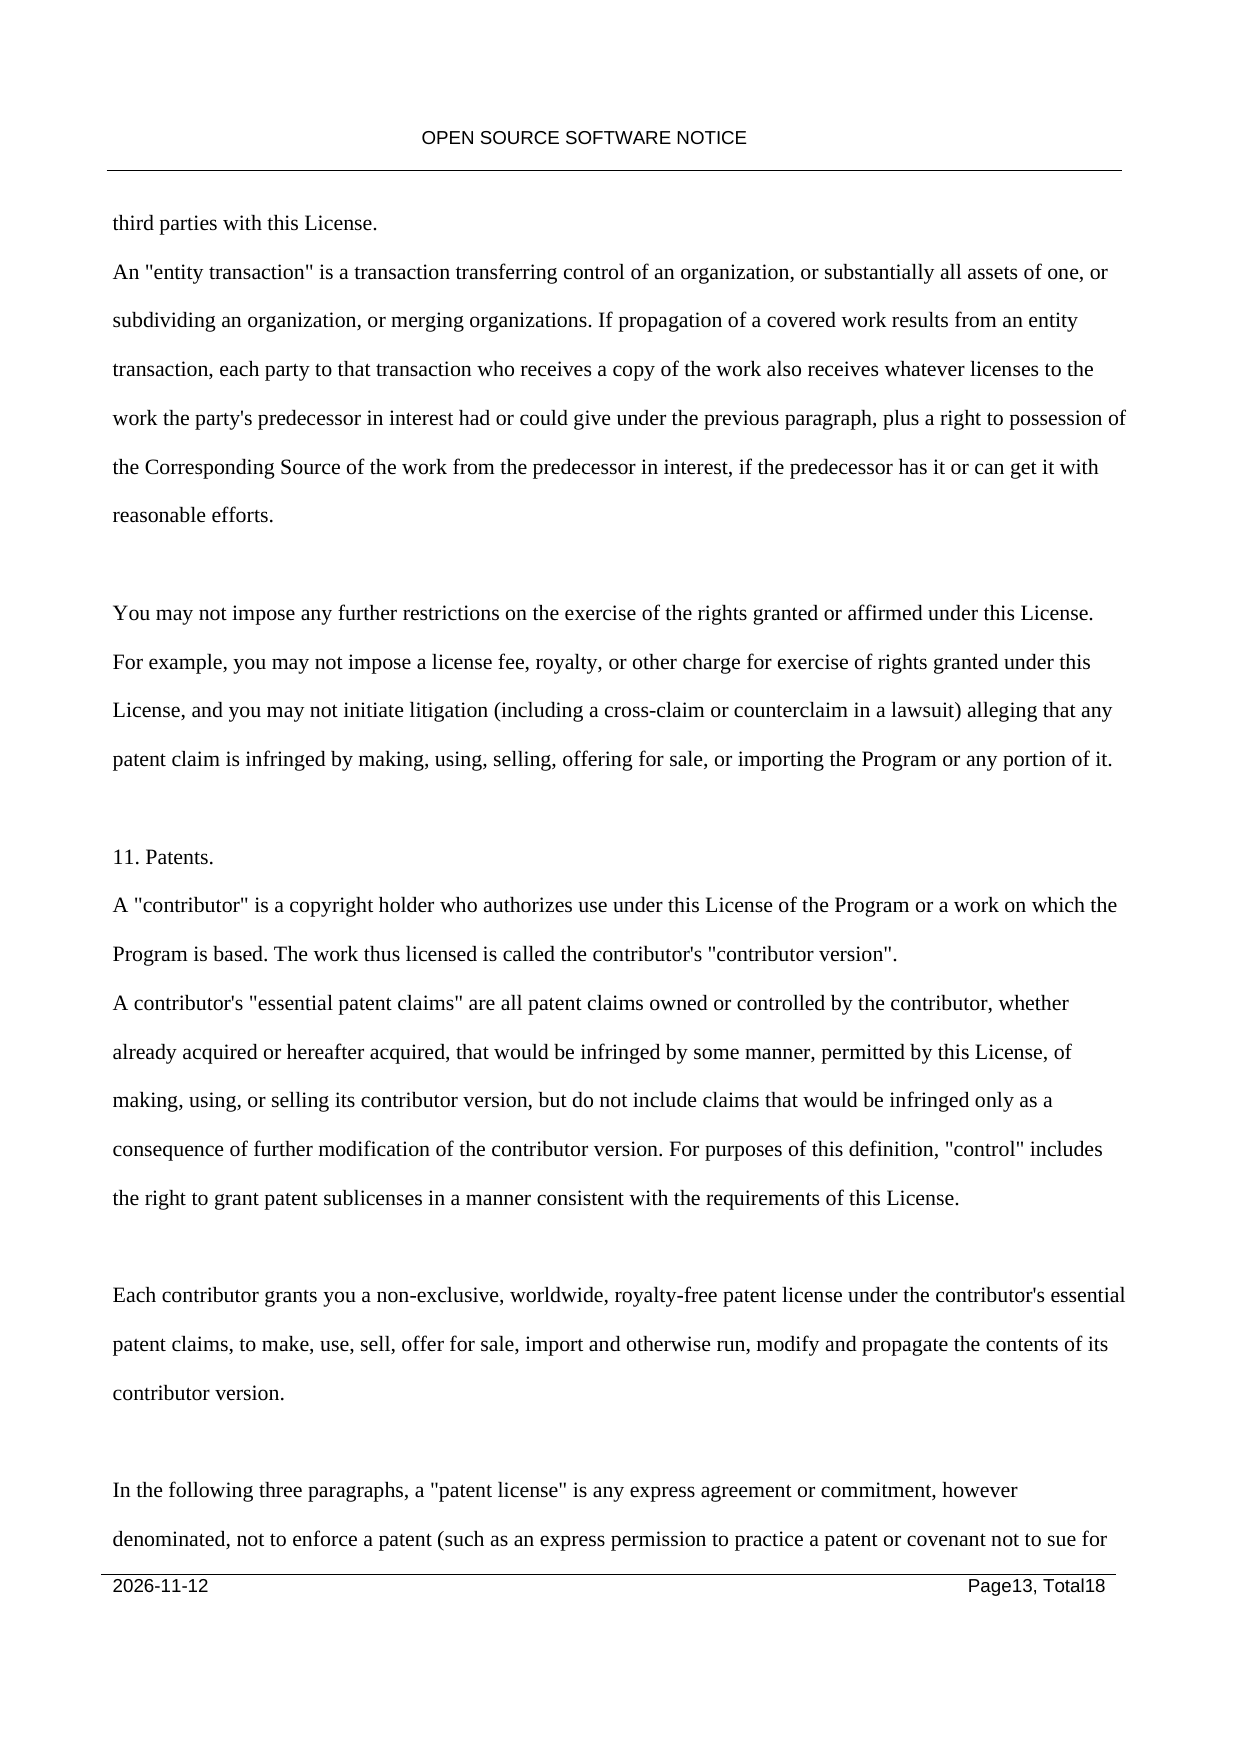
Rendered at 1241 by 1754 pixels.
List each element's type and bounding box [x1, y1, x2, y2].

text [112, 206, 1128, 1555]
